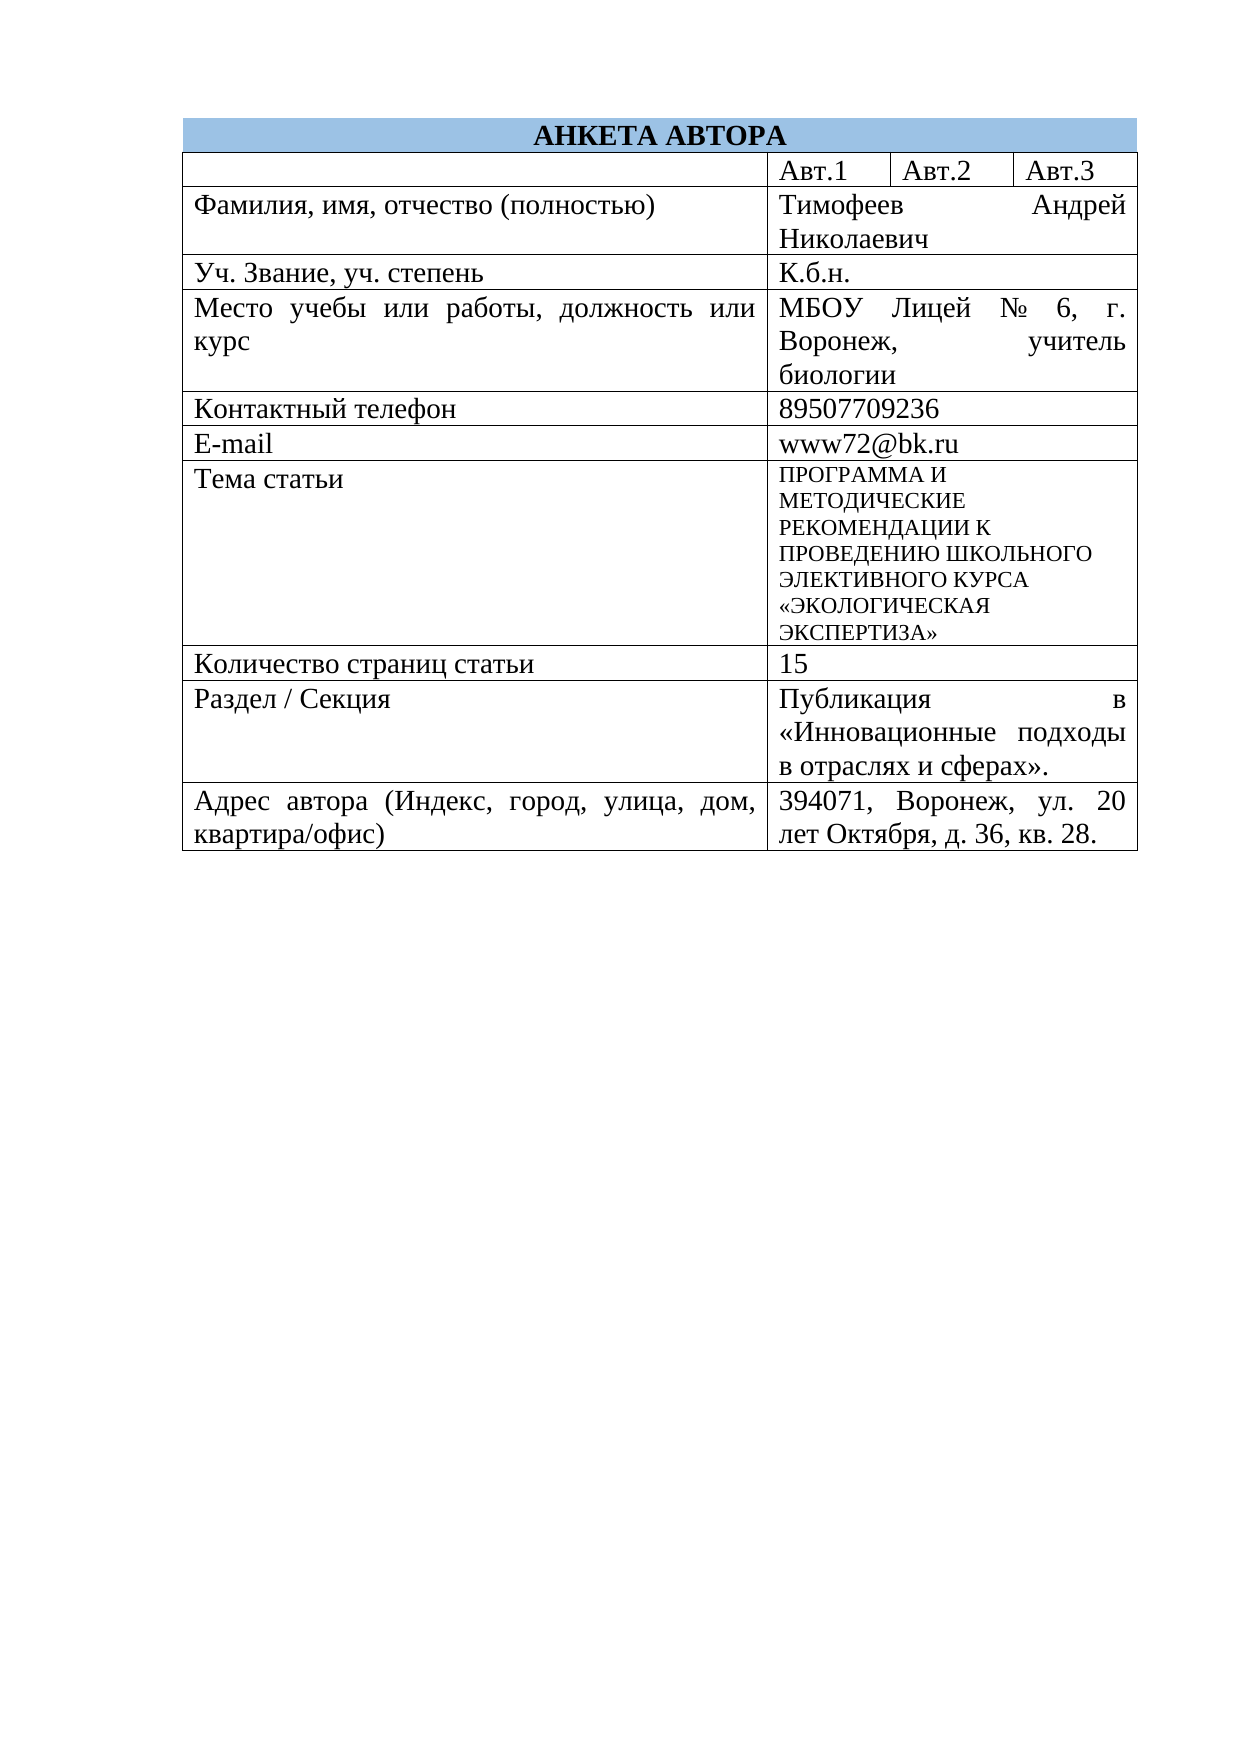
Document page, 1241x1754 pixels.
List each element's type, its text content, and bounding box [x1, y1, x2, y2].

table_cell Адрес автора (Индекс, город, улица, дом, квартира/офис) [183, 783, 767, 850]
table_cell МБОУ Лицей № 6, г. Воронеж, учитель биологии [768, 290, 1137, 391]
table_cell Авт.2 [891, 153, 1013, 186]
table_cell E-mail [183, 426, 767, 460]
table_cell 89507709236 [768, 392, 1137, 425]
table_cell [183, 153, 767, 186]
table_cell Раздел / Секция [183, 681, 767, 782]
table_cell 15 [768, 646, 1137, 680]
table_header АНКЕТА АВТОРА [183, 118, 1137, 152]
table_cell Количество страниц статьи [183, 646, 767, 680]
table_cell Авт.1 [768, 153, 890, 186]
table_cell Публикация в «Инновационные подходы в отраслях и сферах». [768, 681, 1137, 782]
table_cell Авт.3 [1014, 153, 1137, 186]
table_cell Тимофеев Андрей Николаевич [768, 187, 1137, 254]
table_cell К.б.н. [768, 255, 1137, 289]
table_cell Уч. Звание, уч. степень [183, 255, 767, 289]
table_cell Фамилия, имя, отчество (полностью) [183, 187, 767, 254]
table_cell 394071, Воронеж, ул. 20 лет Октября, д. 36, кв. 28. [768, 783, 1137, 850]
table_cell Тема статьи [183, 461, 767, 645]
table_cell www72@bk.ru [768, 426, 1137, 460]
table_cell Контактный телефон [183, 392, 767, 425]
table_cell ПРОГРАММА И МЕТОДИЧЕСКИЕ РЕКОМЕНДАЦИИ К ПРОВЕДЕНИЮ ШКОЛЬНОГО ЭЛЕКТИВНОГО КУРСА «ЭКОЛОГИЧЕСКАЯ ЭКСПЕРТИЗА» [768, 461, 1137, 645]
table_cell Место учебы или работы, должность или курс [183, 290, 767, 391]
